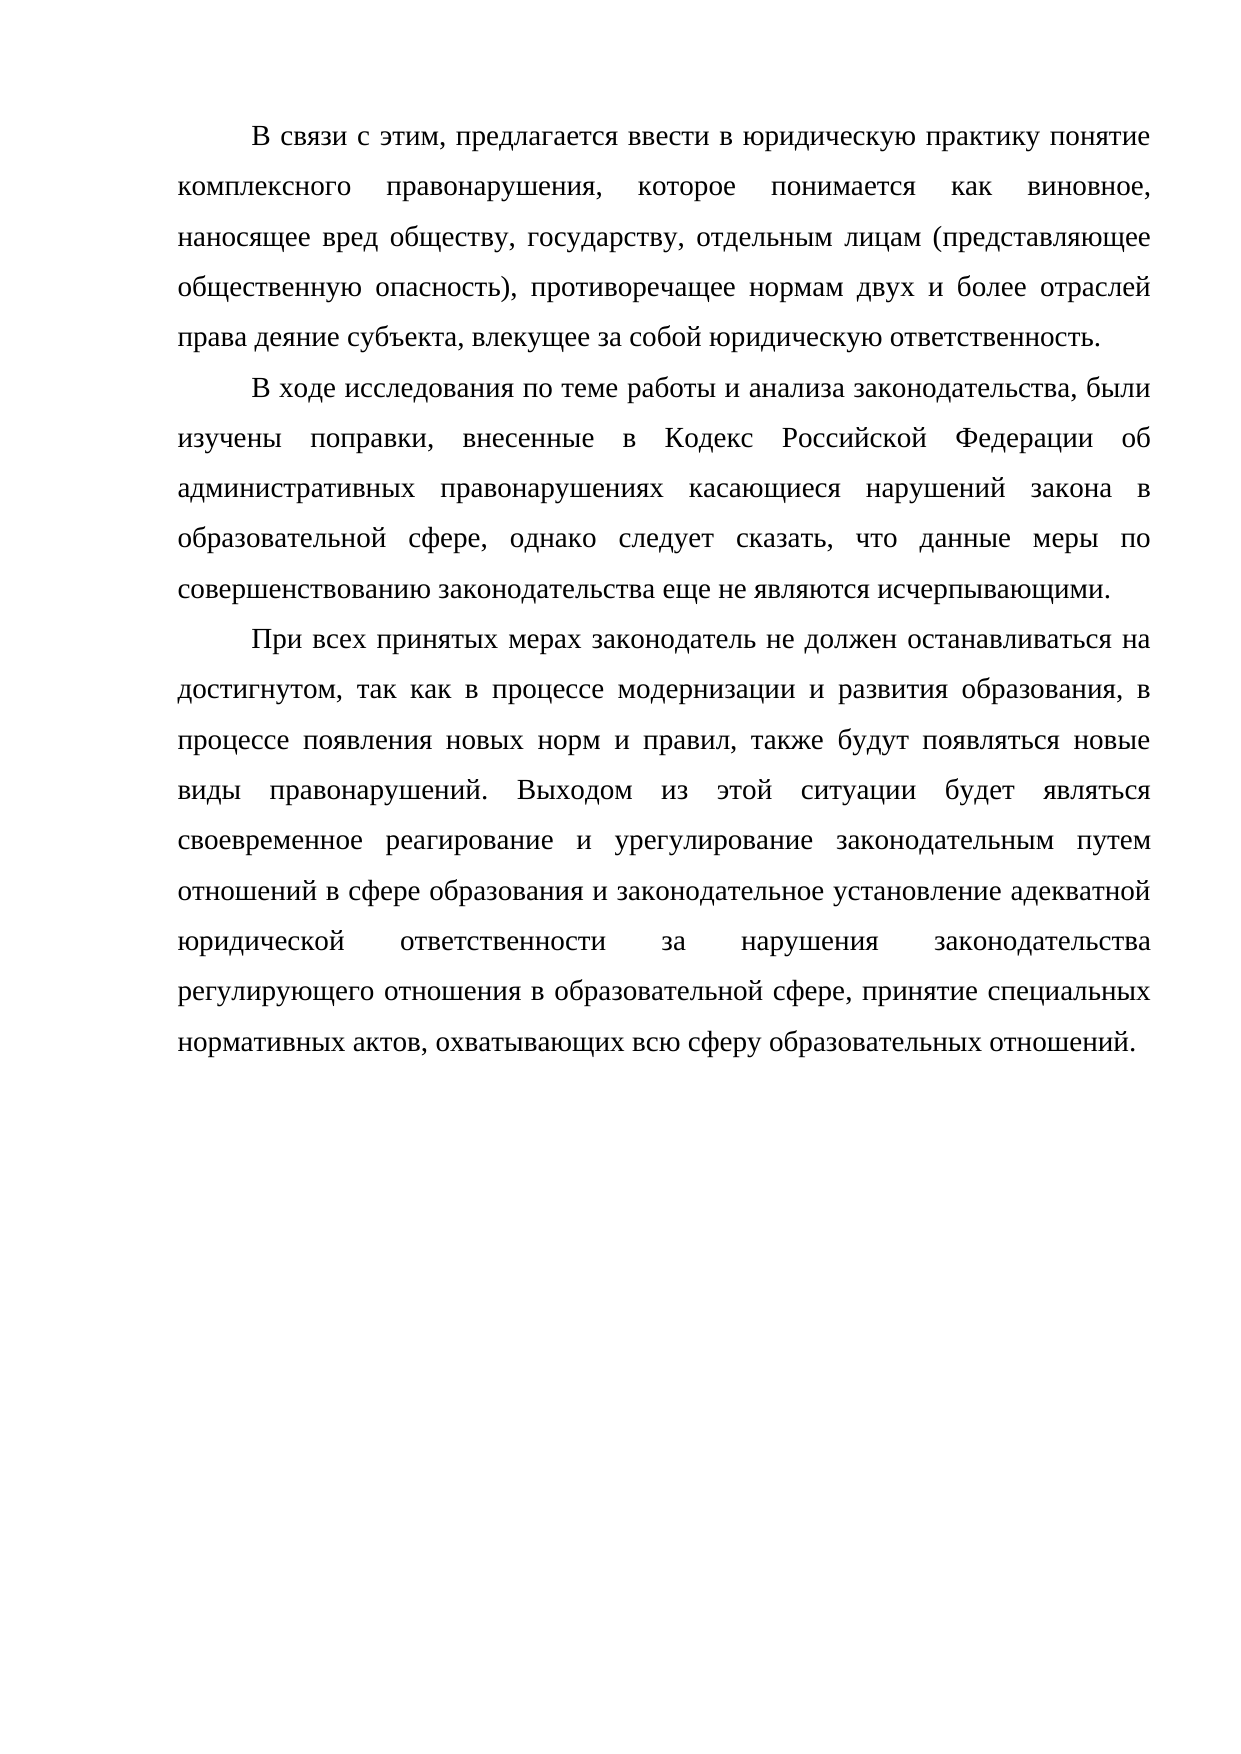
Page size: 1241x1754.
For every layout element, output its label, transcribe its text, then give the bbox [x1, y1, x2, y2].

text В связи с этим, предлагается ввести в юридическую практику понятие комплексного правонарушения, которое понимается как виновное, наносящее вред обществу, государству, отдельным лицам (представляющее общественную опасность), противоречащее нормам двух и более отраслей права деяние субъекта, влекущее за собой юридическую ответственность. [177, 118, 1152, 353]
text При всех принятых мерах законодатель не должен останавливаться на достигнутом, так как в процессе модернизации и развития образования, в процессе появления новых норм и правил, также будут появляться новые виды правонарушений. Выходом из этой ситуации будет являться своевременное реагирование и урегулирование законодательным путем отношений в сфере образования и законодательное установление адекватной юридической ответственности за нарушения законодательства регулирующего отношения в образовательной сфере, принятие специальных нормативных актов, охватывающих всю сферу образовательных отношений. [177, 621, 1152, 1057]
text В ходе исследования по теме работы и анализа законодательства, были изучены поправки, внесенные в Кодекс Российской Федерации об административных правонарушениях касающиеся нарушений закона в образовательной сфере, однако следует сказать, что данные меры по совершенствованию законодательства еще не являются исчерпывающими. [177, 370, 1152, 604]
